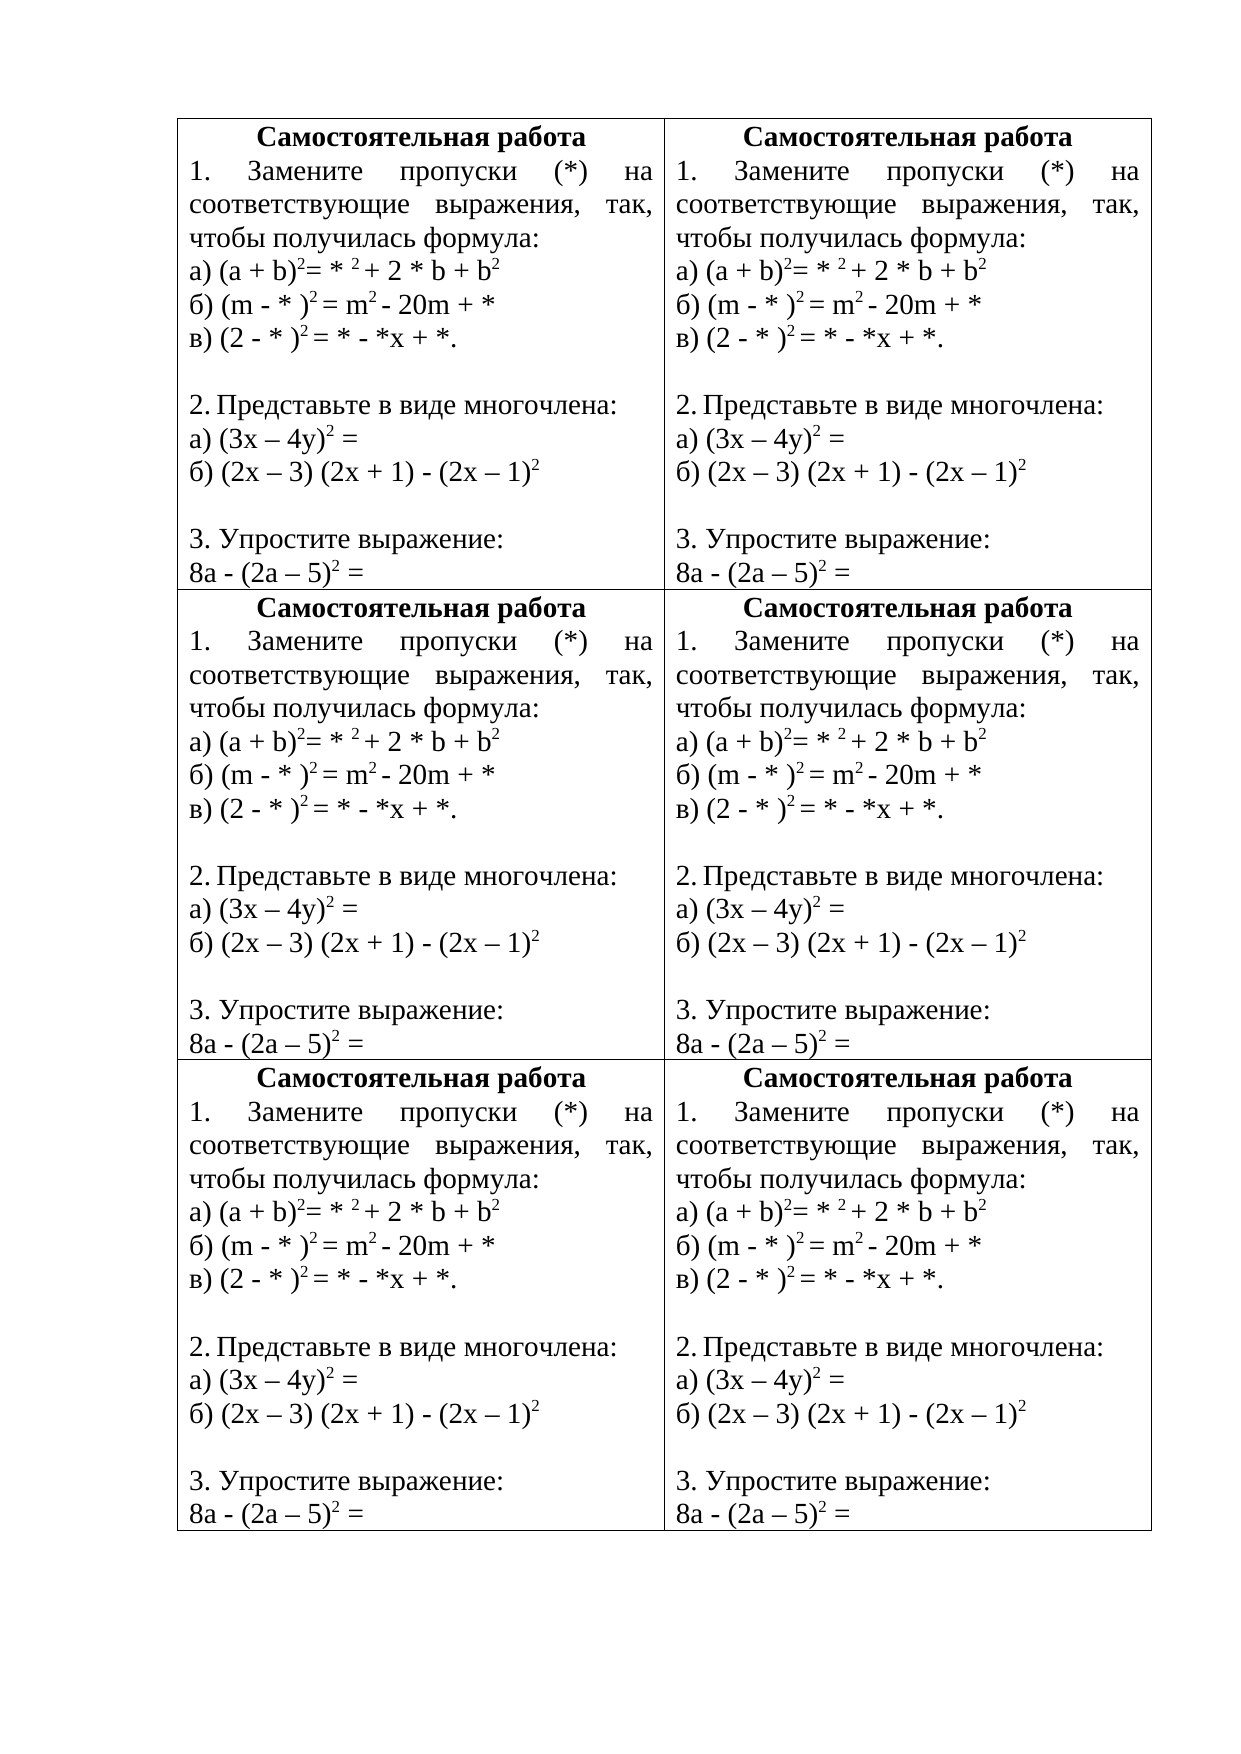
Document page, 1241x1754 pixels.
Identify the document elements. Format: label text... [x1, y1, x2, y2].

table_cell Самостоятельная работа 1. Замените пропуски (*) на соответствующие выражения, так, чтобы получилась формула: а) (а + b)2= * 2 + 2 * b + b2 б) (m - * )2 = m2 - 20m + * в) (2 - * )2 = * - *х + *. 2. Представьте в виде многочлена: а) (3х – 4у)2 = б) (2х – 3) (2х + 1) - (2х – 1)2 3. Упростите выражение: 8а - (2а – 5)2 = [665, 590, 1151, 1059]
table_cell Самостоятельная работа 1. Замените пропуски (*) на соответствующие выражения, так, чтобы получилась формула: а) (а + b)2= * 2 + 2 * b + b2 б) (m - * )2 = m2 - 20m + * в) (2 - * )2 = * - *х + *. 2. Представьте в виде многочлена: а) (3х – 4у)2 = б) (2х – 3) (2х + 1) - (2х – 1)2 3. Упростите выражение: 8а - (2а – 5)2 = [665, 1060, 1151, 1530]
table_cell Самостоятельная работа 1. Замените пропуски (*) на соответствующие выражения, так, чтобы получилась формула: а) (а + b)2= * 2 + 2 * b + b2 б) (m - * )2 = m2 - 20m + * в) (2 - * )2 = * - *х + *. 2. Представьте в виде многочлена: а) (3х – 4у)2 = б) (2х – 3) (2х + 1) - (2х – 1)2 3. Упростите выражение: 8а - (2а – 5)2 = [178, 1060, 664, 1530]
table_header Самостоятельная работа 1. Замените пропуски (*) на соответствующие выражения, так, чтобы получилась формула: а) (а + b)2= * 2 + 2 * b + b2 б) (m - * )2 = m2 - 20m + * в) (2 - * )2 = * - *х + *. 2. Представьте в виде многочлена: а) (3х – 4у)2 = б) (2х – 3) (2х + 1) - (2х – 1)2 3. Упростите выражение: 8а - (2а – 5)2 = [178, 119, 664, 589]
table_header Самостоятельная работа 1. Замените пропуски (*) на соответствующие выражения, так, чтобы получилась формула: а) (а + b)2= * 2 + 2 * b + b2 б) (m - * )2 = m2 - 20m + * в) (2 - * )2 = * - *х + *. 2. Представьте в виде многочлена: а) (3х – 4у)2 = б) (2х – 3) (2х + 1) - (2х – 1)2 3. Упростите выражение: 8а - (2а – 5)2 = [665, 119, 1151, 589]
table_cell Самостоятельная работа 1. Замените пропуски (*) на соответствующие выражения, так, чтобы получилась формула: а) (а + b)2= * 2 + 2 * b + b2 б) (m - * )2 = m2 - 20m + * в) (2 - * )2 = * - *х + *. 2. Представьте в виде многочлена: а) (3х – 4у)2 = б) (2х – 3) (2х + 1) - (2х – 1)2 3. Упростите выражение: 8а - (2а – 5)2 = [178, 590, 664, 1059]
